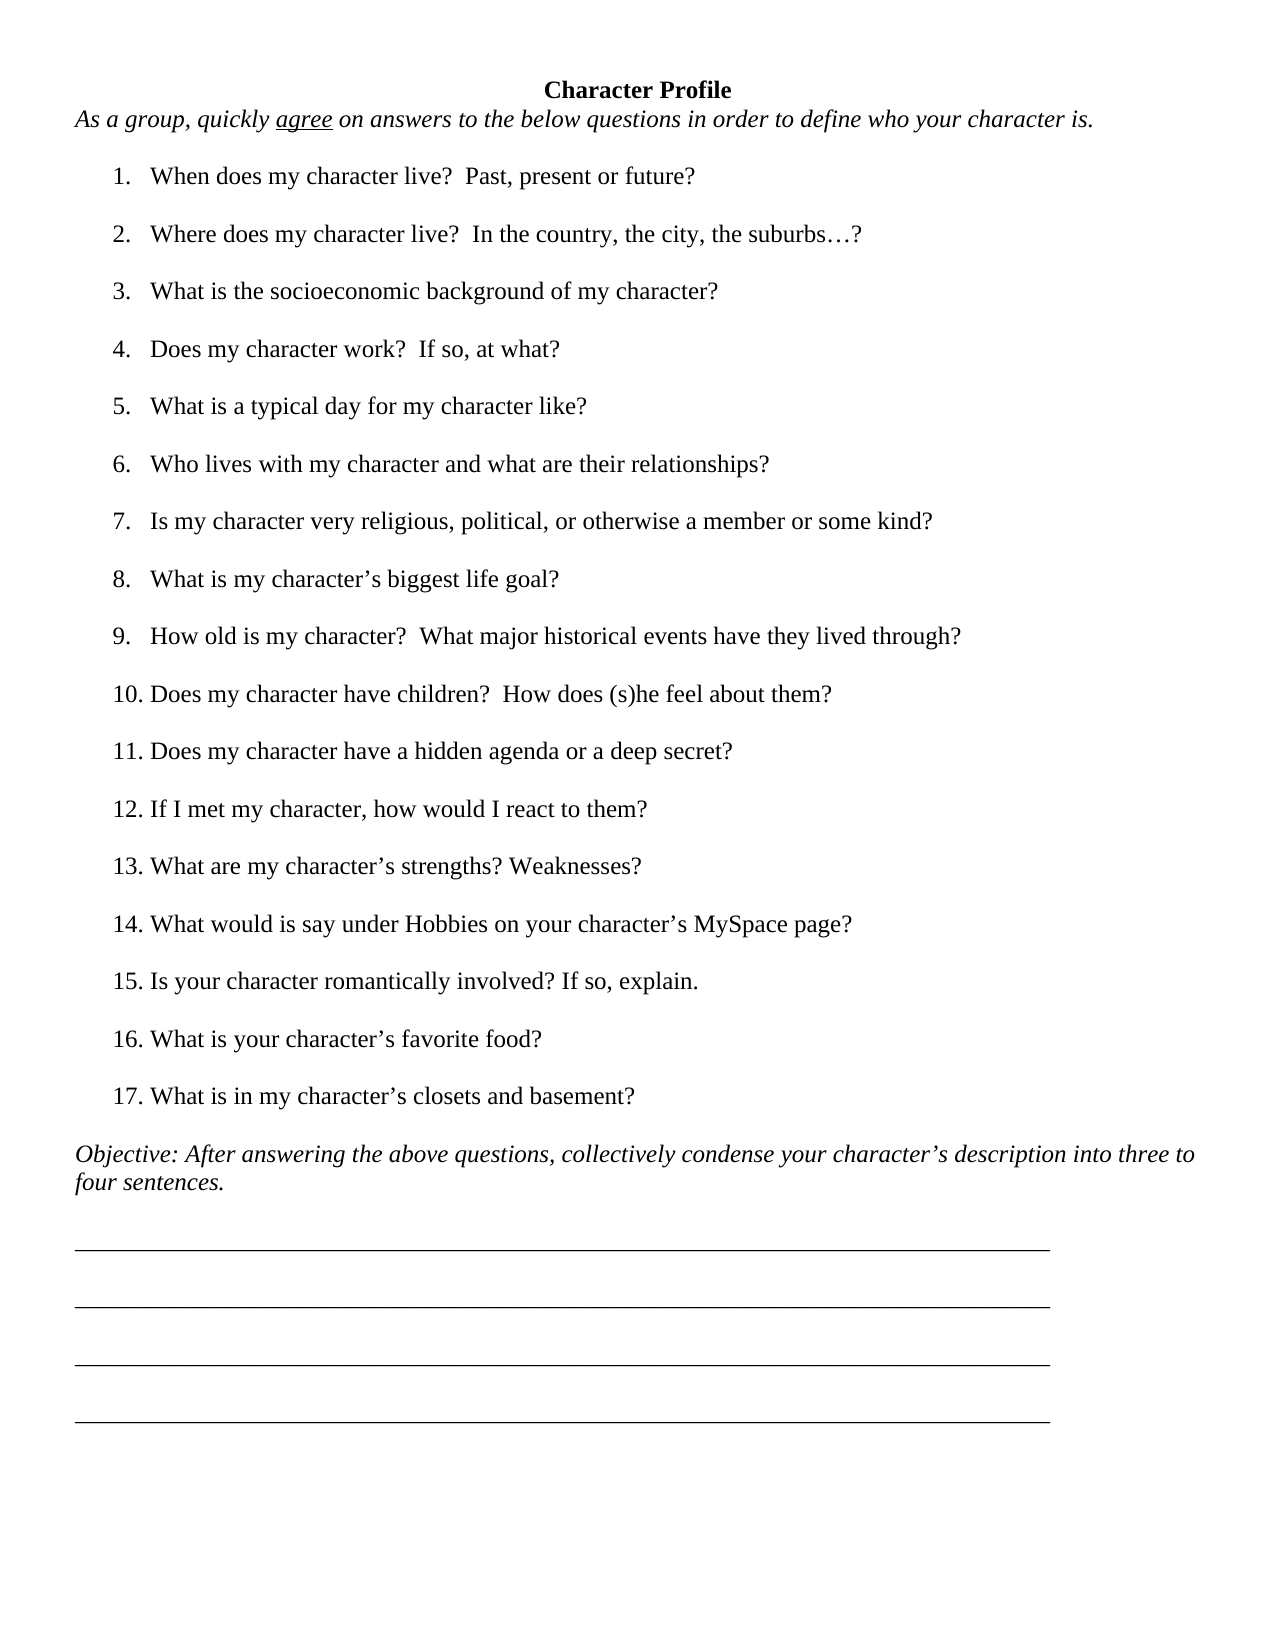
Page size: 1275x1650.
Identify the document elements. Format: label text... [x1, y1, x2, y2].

list What is your character’s favorite food? [112, 1024, 1200, 1052]
list If I met my character, how would I react to them? [112, 794, 1200, 822]
list What is in my character’s closets and basement? [112, 1081, 1200, 1110]
list Where does my character live? In the country, the city, the suburbs…? [112, 219, 1200, 247]
text Objective: After answering the above questions, collectively condense your character’s description into three to four sentences. [75, 1139, 1200, 1196]
text Character Profile [75, 75, 1200, 104]
list Does my character work? If so, at what? [112, 334, 1200, 362]
text ______________________________________________________________________________ [75, 1225, 1200, 1254]
list Is your character romantically involved? If so, explain. [112, 966, 1200, 995]
text ______________________________________________________________________________ [75, 1340, 1200, 1369]
text As a group, quickly agree on answers to the below questions in order to define who your character is. [75, 104, 1200, 132]
list What is my character’s biggest life goal? [112, 564, 1200, 592]
list Does my character have children? How does (s)he feel about them? [112, 679, 1200, 707]
list What is a typical day for my character like? [112, 391, 1200, 420]
list When does my character live? Past, present or future? [112, 161, 1200, 190]
list Who lives with my character and what are their relationships? [112, 449, 1200, 477]
list What would is say under Hobbies on your character’s MySpace page? [112, 909, 1200, 937]
list What are my character’s strengths? Weaknesses? [112, 851, 1200, 880]
list Is my character very religious, political, or otherwise a member or some kind? [112, 506, 1200, 535]
text ______________________________________________________________________________ [75, 1397, 1200, 1426]
list What is the socioeconomic background of my character? [112, 276, 1200, 305]
text ______________________________________________________________________________ [75, 1282, 1200, 1311]
list How old is my character? What major historical events have they lived through? [112, 621, 1200, 650]
list Does my character have a hidden agenda or a deep secret? [112, 736, 1200, 765]
